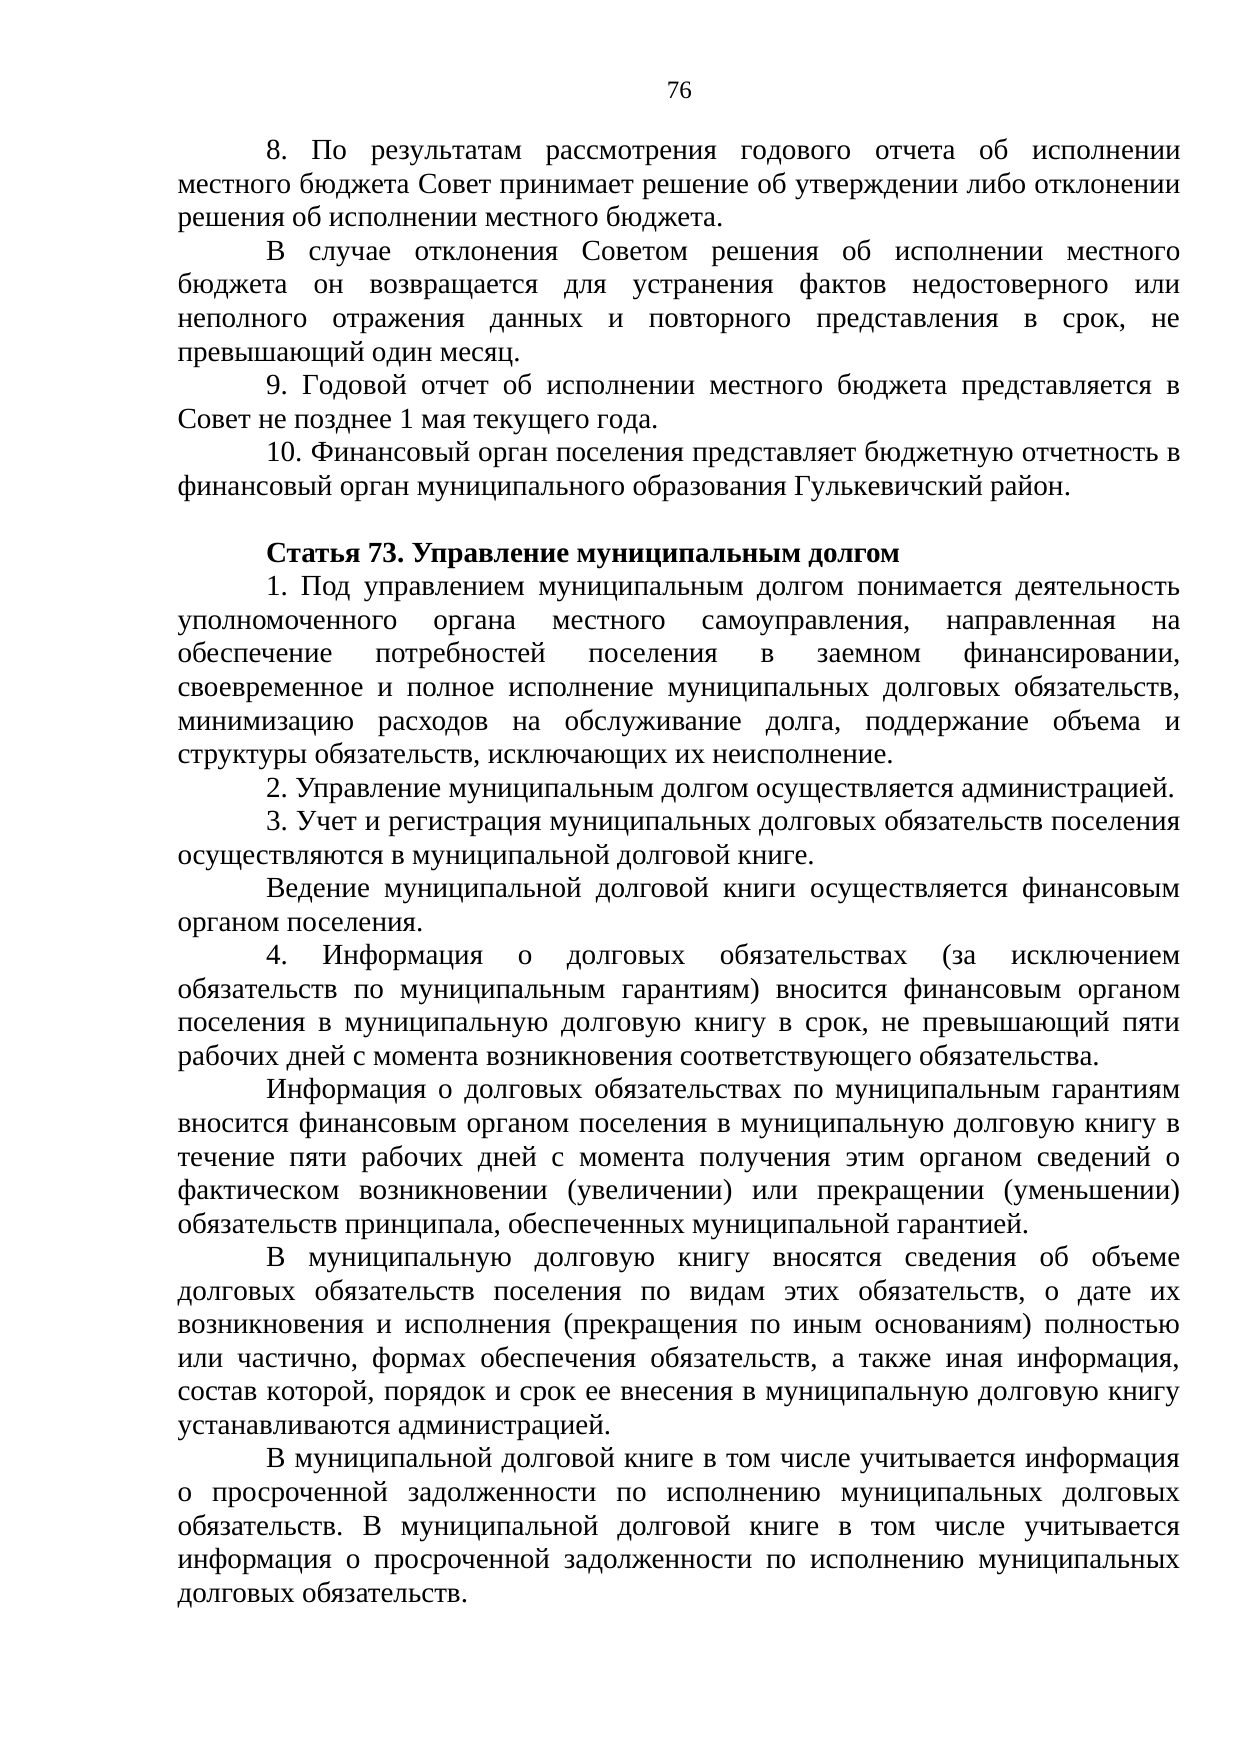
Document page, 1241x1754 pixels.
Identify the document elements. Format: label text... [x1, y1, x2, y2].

text Ведение муниципальной долговой книги осуществляется финансовым органом поселения. [177, 870, 1181, 937]
text 4. Информация о долговых обязательствах (за исключением обязательств по муниципальным гарантиям) вносится финансовым органом поселения в муниципальную долговую книгу в срок, не превышающий пяти рабочих дней с момента возникновения соответствующего обязательства. [177, 937, 1181, 1072]
text 9. Годовой отчет об исполнении местного бюджета представляется в Совет не позднее 1 мая текущего года. [177, 367, 1181, 434]
text 10. Финансовый орган поселения представляет бюджетную отчетность в финансовый орган муниципального образования Гулькевичский район. [177, 434, 1181, 501]
text В муниципальную долговую книгу вносятся сведения об объеме долговых обязательств поселения по видам этих обязательств, о дате их возникновения и исполнения (прекращения по иным основаниям) полностью или частично, формах обеспечения обязательств, а также иная информация, состав которой, порядок и срок ее внесения в муниципальную долговую книгу устанавливаются администрацией. [177, 1239, 1181, 1441]
text В случае отклонения Советом решения об исполнении местного бюджета он возвращается для устранения фактов недостоверного или неполного отражения данных и повторного представления в срок, не превышающий один месяц. [177, 233, 1181, 367]
text Статья 73. Управление муниципальным долгом [177, 535, 1181, 568]
text 8. По результатам рассмотрения годового отчета об исполнении местного бюджета Совет принимает решение об утверждении либо отклонении решения об исполнении местного бюджета. [177, 132, 1181, 233]
text Информация о долговых обязательствах по муниципальным гарантиям вносится финансовым органом поселения в муниципальную долговую книгу в течение пяти рабочих дней с момента получения этим органом сведений о фактическом возникновении (увеличении) или прекращении (уменьшении) обязательств принципала, обеспеченных муниципальной гарантией. [177, 1072, 1181, 1239]
text 2. Управление муниципальным долгом осуществляется администрацией. [177, 770, 1181, 803]
text 3. Учет и регистрация муниципальных долговых обязательств поселения осуществляются в муниципальной долговой книге. [177, 803, 1181, 870]
text В муниципальной долговой книге в том числе учитывается информация о просроченной задолженности по исполнению муниципальных долговых обязательств. В муниципальной долговой книге в том числе учитывается информация о просроченной задолженности по исполнению муниципальных долговых обязательств. [177, 1441, 1181, 1608]
text 1. Под управлением муниципальным долгом понимается деятельность уполномоченного органа местного самоуправления, направленная на обеспечение потребностей поселения в заемном финансировании, своевременное и полное исполнение муниципальных долговых обязательств, минимизацию расходов на обслуживание долга, поддержание объема и структуры обязательств, исключающих их неисполнение. [177, 568, 1181, 770]
